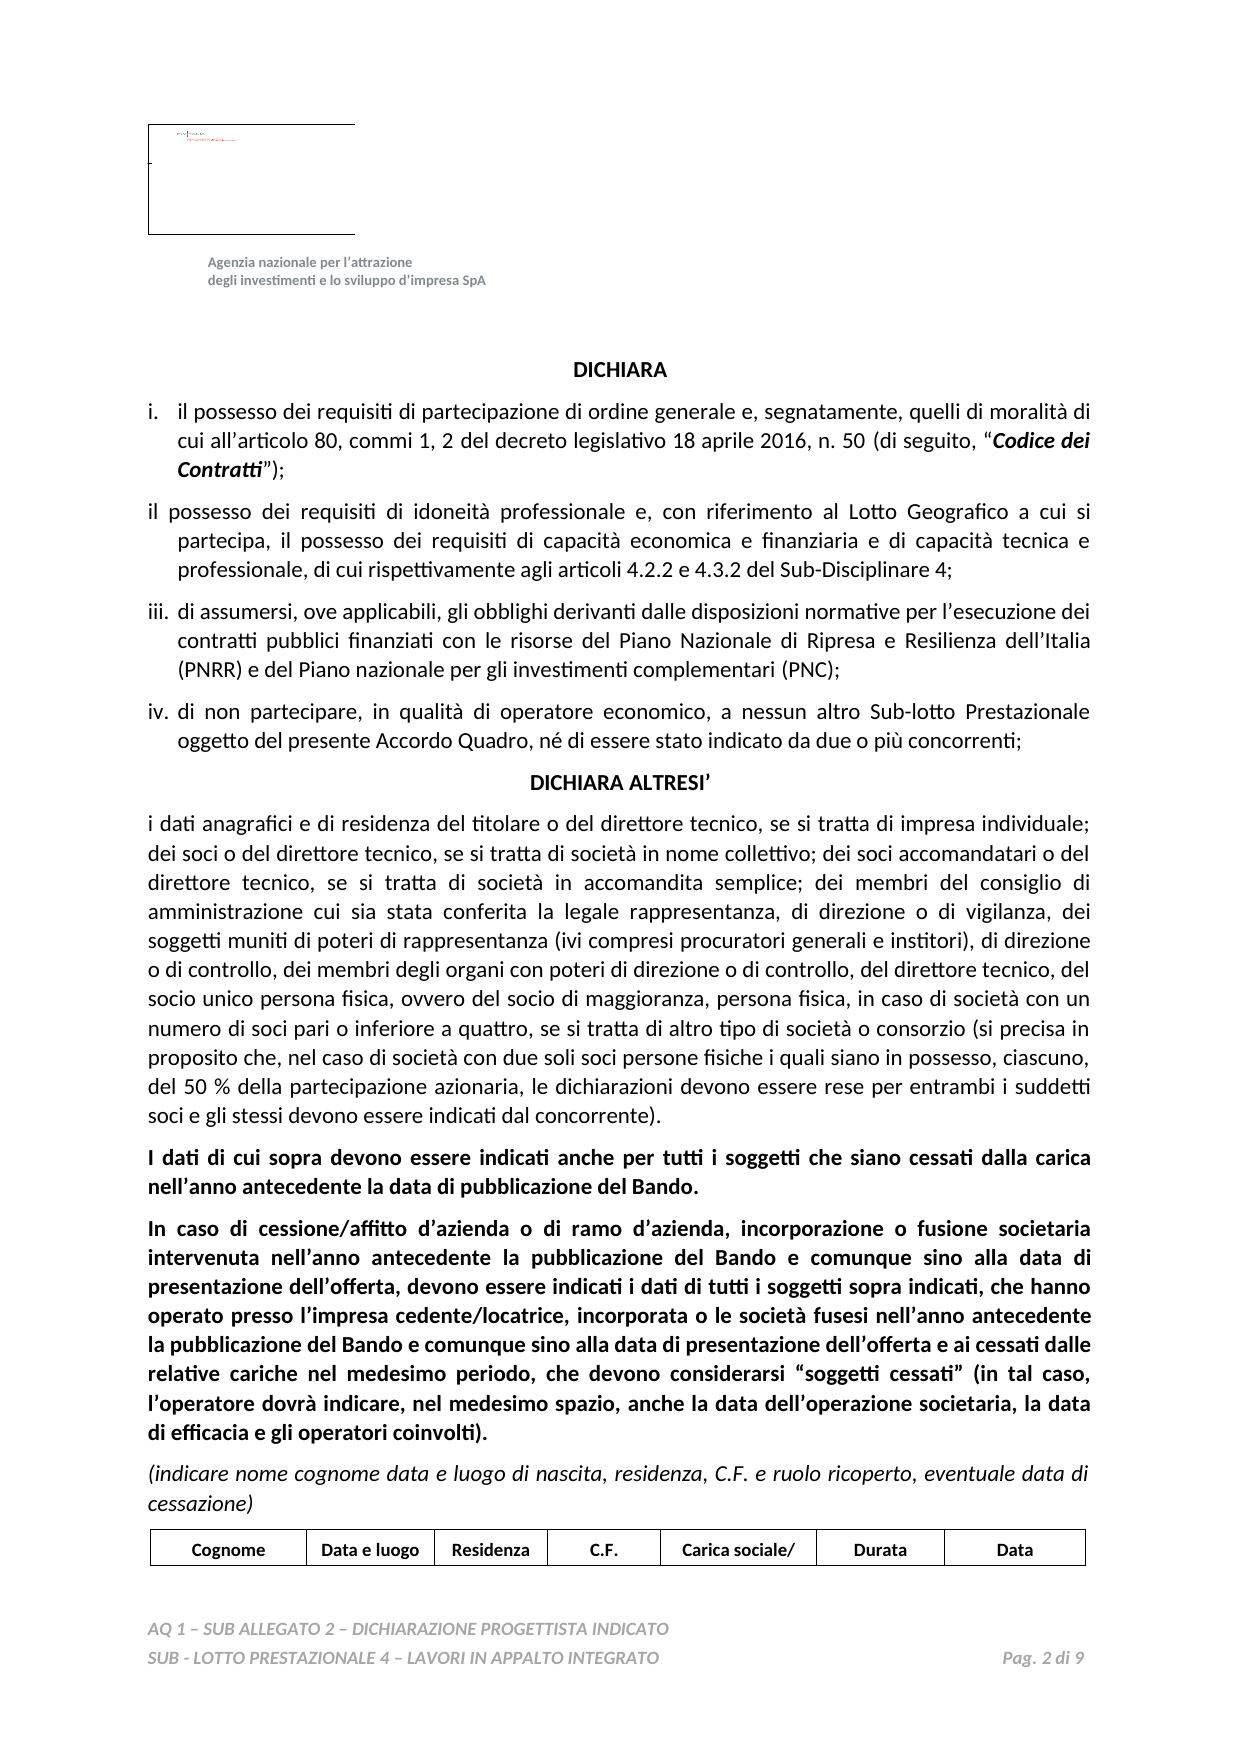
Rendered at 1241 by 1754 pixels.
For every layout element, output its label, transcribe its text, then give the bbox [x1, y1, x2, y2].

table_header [945, 1530, 1085, 1564]
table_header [817, 1530, 944, 1564]
text iv. di non partecipare, in qualità di operatore economico, a nessun altro Sub-lotto Prestazionale oggetto del presente Accordo Quadro, né di essere stato indicato da due o più concorrenti; [148, 696, 1092, 754]
table_header Residenza [435, 1530, 547, 1564]
table_header Cognome Nome [151, 1530, 306, 1564]
table_header C.F. [548, 1530, 660, 1564]
text DICHIARA [148, 354, 1092, 383]
list In caso di cessione/affitto d’azienda o di ramo d’azienda, incorporazione o fusione societaria intervenuta nell’anno antecedente la pubblicazione del Bando e comunque sino alla data di presentazione dell’offerta, devono essere indicati i dati di tutti i soggetti sopra indicati, che hanno operato presso l’impresa cedente/locatrice, incorporata o le società fusesi nell’anno antecedente la pubblicazione del Bando e comunque sino alla data di presentazione dell’offerta e ai cessati dalle relative cariche nel medesimo periodo, che devono considerarsi “soggetti cessati” (in tal caso, l’operatore dovrà indicare, nel medesimo spazio, anche la data dell’operazione societaria, la data di efficacia e gli operatori coinvolti). [148, 1213, 1092, 1446]
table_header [307, 1530, 434, 1564]
list (indicare nome cognome data e luogo di nascita, residenza, C.F. e ruolo ricoperto, eventuale data di cessazione) [148, 1458, 1092, 1517]
text i. il possesso dei requisiti di partecipazione di ordine generale e, segnatamente, quelli di moralità di cui all’articolo 80, commi 1, 2 del decreto legislativo 18 aprile 2016, n. 50 (di seguito, “Codice dei Contratti”); [148, 396, 1092, 483]
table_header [661, 1530, 816, 1564]
text il possesso dei requisiti di idoneità professionale e, con riferimento al Lotto Geografico a cui si partecipa, il possesso dei requisiti di capacità economica e finanziaria e di capacità tecnica e professionale, di cui rispettivamente agli articoli 4.2.2 e 4.3.2 del Sub-Disciplinare 4; [148, 496, 1092, 583]
list i dati anagrafici e di residenza del titolare o del direttore tecnico, se si tratta di impresa individuale; dei soci o del direttore tecnico, se si tratta di società in nome collettivo; dei soci accomandatari o del direttore tecnico, se si tratta di società in accomandita semplice; dei membri del consiglio di amministrazione cui sia stata conferita la legale rappresentanza, di direzione o di vigilanza, dei soggetti muniti di poteri di rappresentanza (ivi compresi procuratori generali e institori), di direzione o di controllo, dei membri degli organi con poteri di direzione o di controllo, del direttore tecnico, del socio unico persona fisica, ovvero del socio di maggioranza, persona fisica, in caso di società con un numero di soci pari o inferiore a quattro, se si tratta di altro tipo di società o consorzio (si precisa in proposito che, nel caso di società con due soli soci persone fisiche i quali siano in possesso, ciascuno, del 50 % della partecipazione azionaria, le dichiarazioni devono essere rese per entrambi i suddetti soci e gli stessi devono essere indicati dal concorrente). [148, 808, 1092, 1129]
text iii. di assumersi, ove applicabili, gli obblighi derivanti dalle disposizioni normative per l’esecuzione dei contratti pubblici finanziati con le risorse del Piano Nazionale di Ripresa e Resilienza dell’Italia (PNRR) e del Piano nazionale per gli investimenti complementari (PNC); [148, 596, 1092, 683]
list I dati di cui sopra devono essere indicati anche per tutti i soggetti che siano cessati dalla carica nell’anno antecedente la data di pubblicazione del Bando. [148, 1142, 1092, 1200]
list DICHIARA ALTRESI’ [148, 767, 1092, 796]
